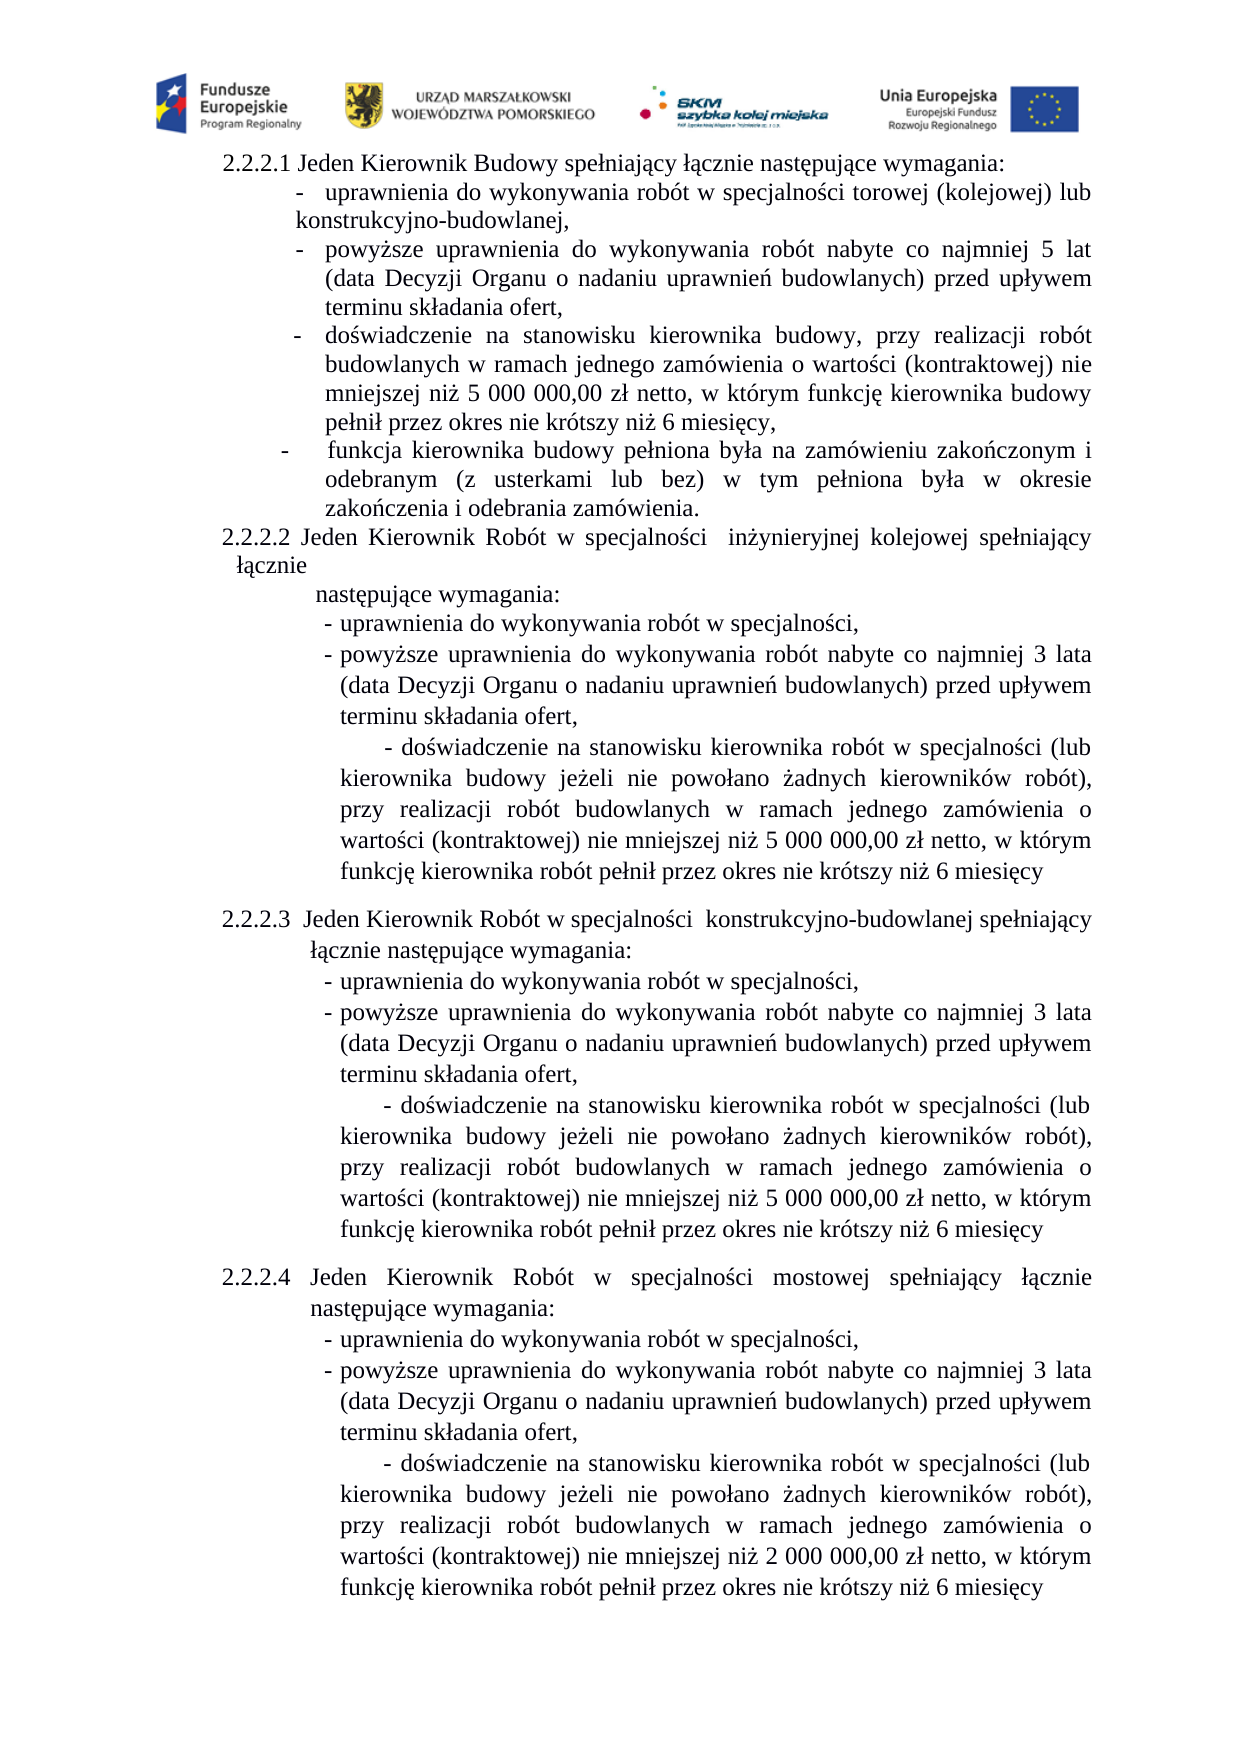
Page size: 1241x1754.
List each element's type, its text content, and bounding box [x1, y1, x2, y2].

text - funkcja kierownika budowy pełniona była na zamówieniu zakończonym i odebranym (z usterkami lub bez) w tym pełniona była w okresie zakończenia i odebrania zamówienia. [281, 435, 1092, 522]
text - uprawnienia do wykonywania robót w specjalności torowej (kolejowej) lub konstrukcyjno-budowlanej, [295, 177, 1092, 234]
text - powyższe uprawnienia do wykonywania robót nabyte co najmniej 5 lat (data Decyzji Organu o nadaniu uprawnień budowlanych) przed upływem terminu składania ofert, [295, 234, 1092, 320]
text następujące wymagania: [222, 579, 1092, 608]
text 2.2.2.2 Jeden Kierownik Robót w specjalności inżynieryjnej kolejowej spełniający łącznie [222, 522, 1092, 579]
text - doświadczenie na stanowisku kierownika robót w specjalności (lub kierownika budowy jeżeli nie powołano żadnych kierowników robót), przy realizacji robót budowlanych w ramach jednego zamówienia o wartości (kontraktowej) nie mniejszej niż 5 000 000,00 zł netto, w którym funkcję kierownika robót pełnił przez okres nie krótszy niż 6 miesięcy [148, 1090, 1092, 1243]
text - doświadczenie na stanowisku kierownika budowy, przy realizacji robót budowlanych w ramach jednego zamówienia o wartości (kontraktowej) nie mniejszej niż 5 000 000,00 zł netto, w którym funkcję kierownika budowy pełnił przez okres nie krótszy niż 6 miesięcy, [281, 320, 1092, 435]
text 2.2.2.4 Jeden Kierownik Robót w specjalności mostowej spełniający łącznie następujące wymagania: [222, 1262, 1092, 1322]
text - uprawnienia do wykonywania robót w specjalności, [236, 608, 1092, 637]
text 2.2.2.1 Jeden Kierownik Budowy spełniający łącznie następujące wymagania: [222, 148, 1092, 177]
text 2.2.2.3 Jeden Kierownik Robót w specjalności konstrukcyjno-budowlanej spełniający łącznie następujące wymagania: [222, 904, 1092, 964]
picture [147, 73, 1093, 148]
text - uprawnienia do wykonywania robót w specjalności, [236, 1324, 1092, 1353]
text - uprawnienia do wykonywania robót w specjalności, [236, 966, 1092, 995]
text - doświadczenie na stanowisku kierownika robót w specjalności (lub kierownika budowy jeżeli nie powołano żadnych kierowników robót), przy realizacji robót budowlanych w ramach jednego zamówienia o wartości (kontraktowej) nie mniejszej niż 5 000 000,00 zł netto, w którym funkcję kierownika robót pełnił przez okres nie krótszy niż 6 miesięcy [148, 732, 1092, 885]
